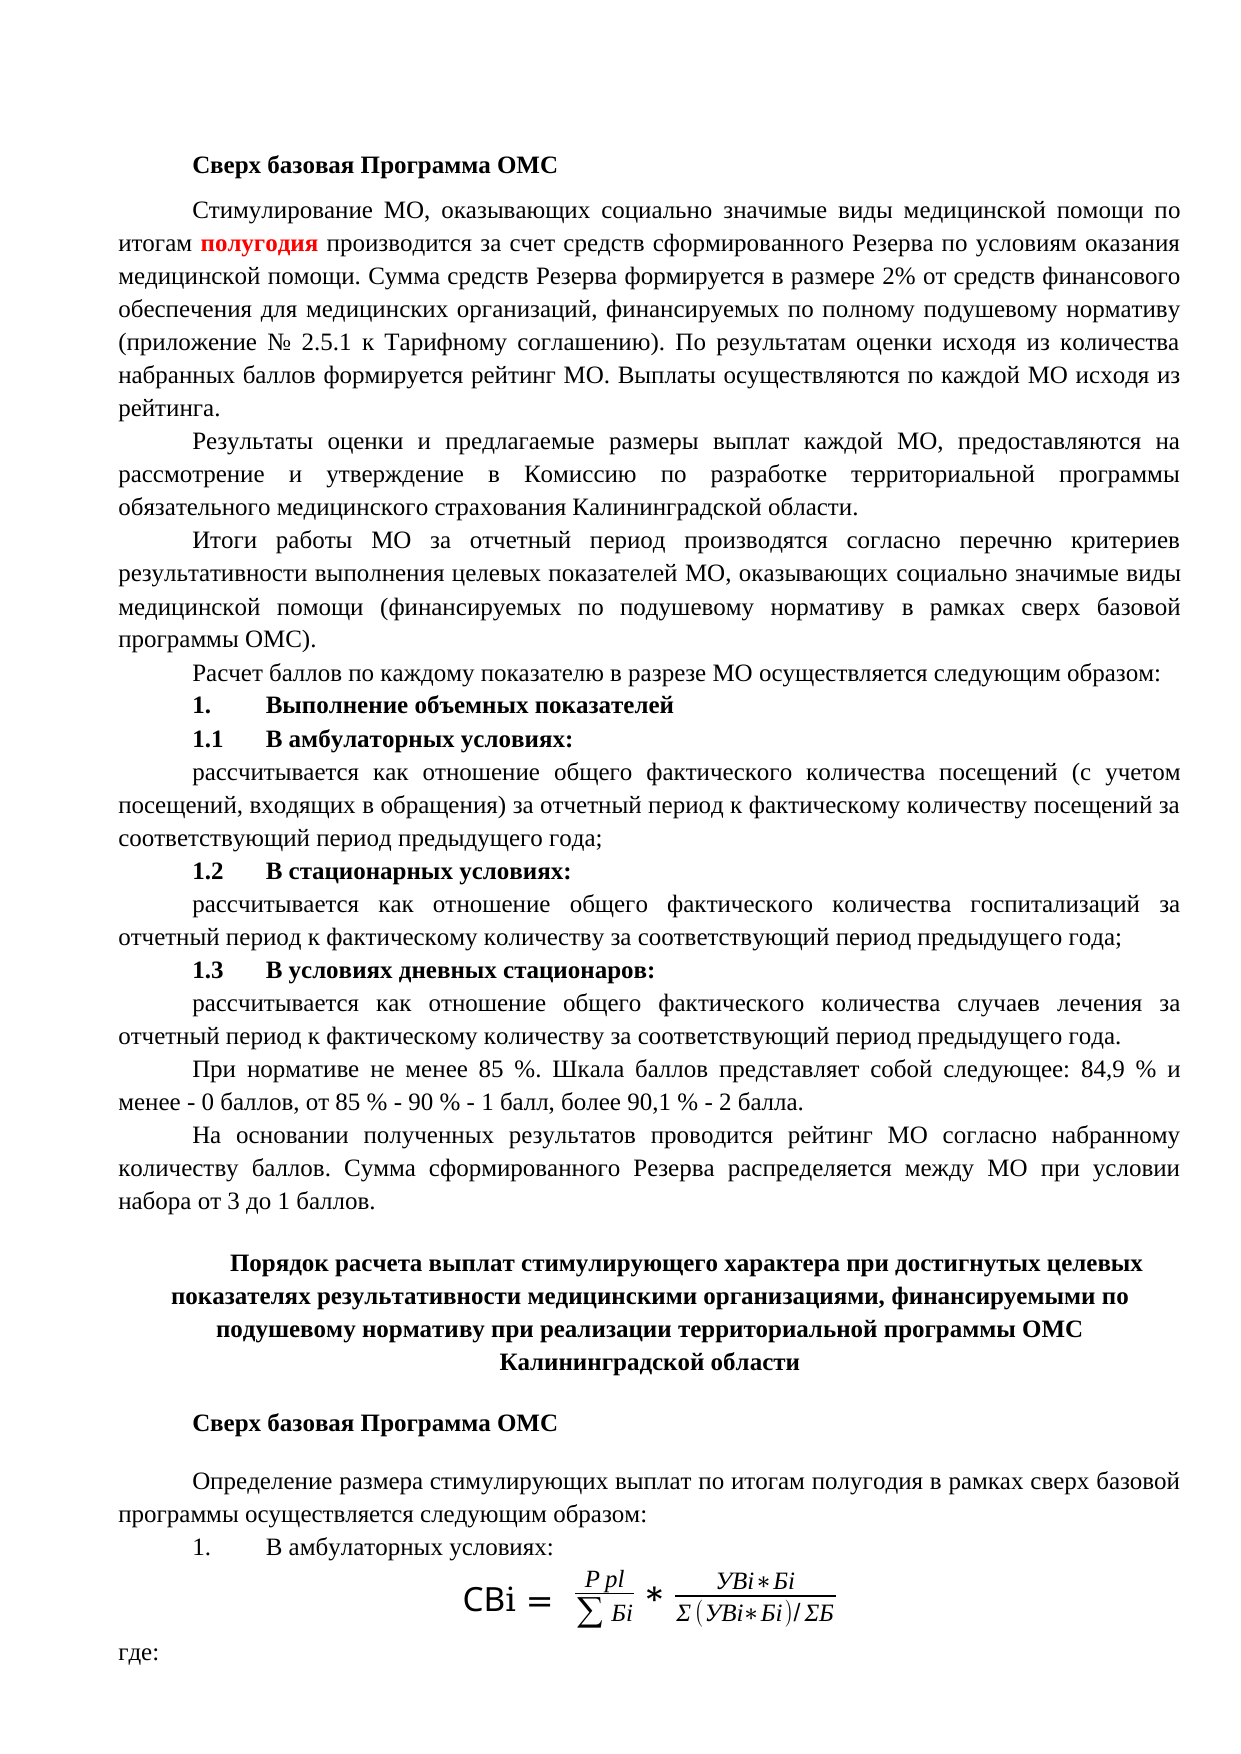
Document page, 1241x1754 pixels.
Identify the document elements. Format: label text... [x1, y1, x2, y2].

text рассчитывается как отношение общего фактического количества случаев лечения за отчетный период к фактическому количеству за соответствующий период предыдущего года. [118, 988, 1181, 1049]
text Определение размера стимулирующих выплат по итогам полугодия в рамках сверх базовой программы осуществляется следующим образом: [118, 1466, 1181, 1528]
list В условиях дневных стационаров: [118, 955, 1181, 983]
list Выполнение объемных показателей [118, 691, 1181, 719]
text На основании полученных результатов проводится рейтинг МО согласно набранному количеству баллов. Сумма сформированного Резерва распределяется между МО при условии набора от 3 до 1 баллов. [118, 1120, 1181, 1215]
list В стационарных условиях: [118, 856, 1181, 884]
text Стимулирование МО, оказывающих социально значимые виды медицинской помощи по итогам полугодия производится за счет средств сформированного Резерва по условиям оказания медицинской помощи. Сумма средств Резерва формируется в размере 2% от средств финансового обеспечения для медицинских организаций, финансируемых по полному подушевому нормативу (приложение № 2.5.1 к Тарифному соглашению). По результатам оценки исходя из количества набранных баллов формируется рейтинг МО. Выплаты осуществляются по каждой МО исходя из рейтинга. [118, 195, 1181, 422]
text Порядок расчета выплат стимулирующего характера при достигнутых целевых показателях результативности медицинскими организациями, финансируемыми по подушевому нормативу при реализации территориальной программы ОМС Калининградской области [118, 1248, 1181, 1376]
text где: [118, 1637, 1181, 1665]
text Сверх базовая Программа ОМС [118, 1408, 1181, 1437]
text Расчет баллов по каждому показателю в разрезе МО осуществляется следующим образом: [118, 658, 1181, 686]
text СВi = * [118, 1565, 1181, 1631]
text Сверх базовая Программа ОМС [118, 150, 1181, 179]
text При нормативе не менее 85 %. Шкала баллов представляет собой следующее: 84,9 % и менее - 0 баллов, от 85 % - 90 % - 1 балл, более 90,1 % - 2 балла. [118, 1054, 1181, 1116]
list В амбулаторных условиях: [118, 1532, 1181, 1561]
text Результаты оценки и предлагаемые размеры выплат каждой МО, предоставляются на рассмотрение и утверждение в Комиссию по разработке территориальной программы обязательного медицинского страхования Калининградской области. [118, 426, 1181, 521]
list В амбулаторных условиях: [118, 724, 1181, 752]
text рассчитывается как отношение общего фактического количества посещений (с учетом посещений, входящих в обращения) за отчетный период к фактическому количеству посещений за соответствующий период предыдущего года; [118, 757, 1181, 851]
text Итоги работы МО за отчетный период производятся согласно перечню критериев результативности выполнения целевых показателей МО, оказывающих социально значимые виды медицинской помощи (финансируемых по подушевому нормативу в рамках сверх базовой программы ОМС). [118, 526, 1181, 653]
text рассчитывается как отношение общего фактического количества госпитализаций за отчетный период к фактическому количеству за соответствующий период предыдущего года; [118, 889, 1181, 951]
